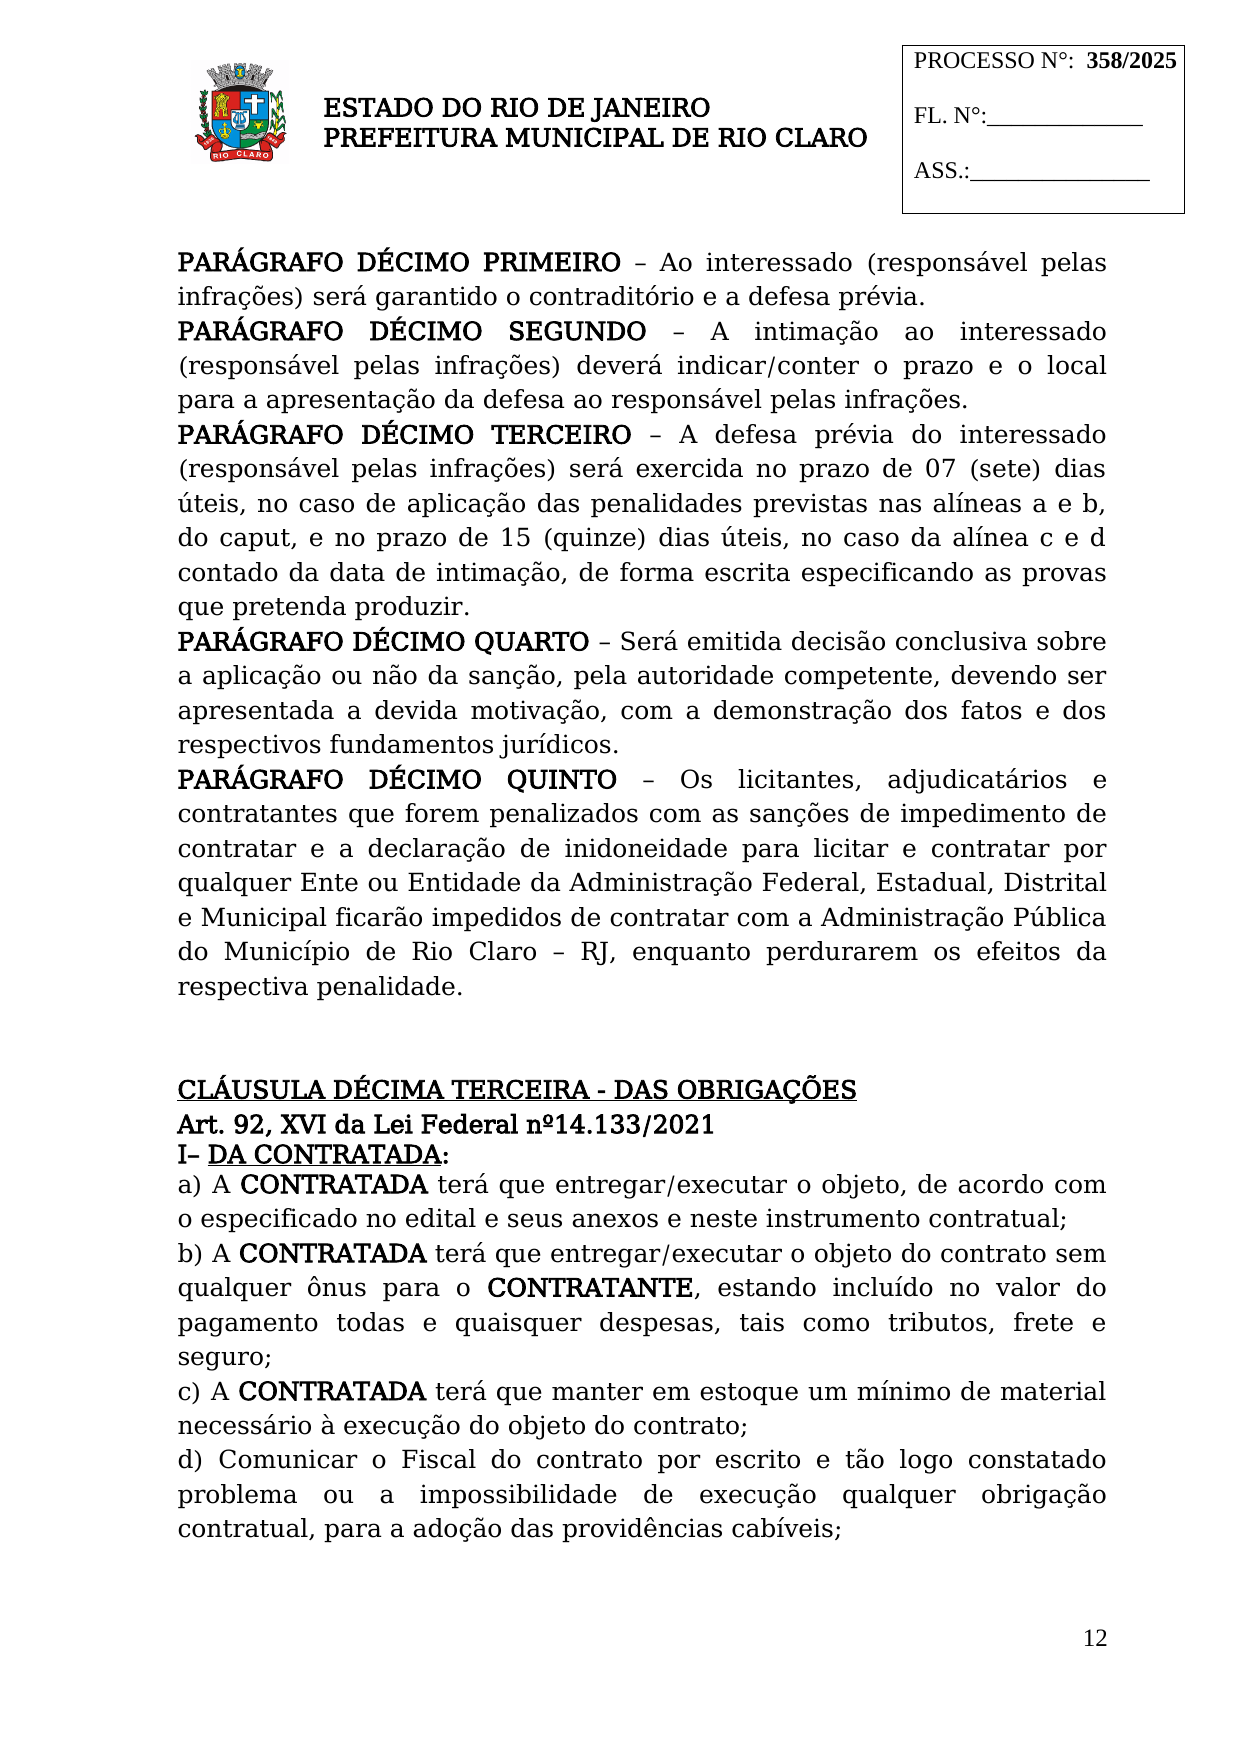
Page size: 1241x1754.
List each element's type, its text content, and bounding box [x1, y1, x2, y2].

text c) A CONTRATADA terá que manter em estoque um mínimo de material necessário à execução do objeto do contrato; [177, 1375, 1107, 1439]
text PARÁGRAFO DÉCIMO PRIMEIRO – Ao interessado (responsável pelas infrações) será garantido o contraditório e a defesa prévia. [177, 246, 1107, 311]
text PARÁGRAFO DÉCIMO SEGUNDO – A intimação ao interessado (responsável pelas infrações) deverá indicar/conter o prazo e o local para a apresentação da defesa ao responsável pelas infrações. [177, 315, 1107, 414]
text a) A CONTRATADA terá que entregar/executar o objeto, de acordo com o especificado no edital e seus anexos e neste instrumento contratual; [177, 1168, 1107, 1233]
text PARÁGRAFO DÉCIMO TERCEIRO – A defesa prévia do interessado (responsável pelas infrações) será exercida no prazo de 07 (sete) dias úteis, no caso de aplicação das penalidades previstas nas alíneas a e b, do caput, e no prazo de 15 (quinze) dias úteis, no caso da alínea c e d contado da data de intimação, de forma escrita especificando as provas que pretenda produzir. [177, 419, 1107, 621]
text I– DA CONTRATADA: [177, 1138, 1107, 1168]
text d) Comunicar o Fiscal do contrato por escrito e tão logo constatado problema ou a impossibilidade de execução qualquer obrigação contratual, para a adoção das providências cabíveis; [177, 1444, 1107, 1543]
text PARÁGRAFO DÉCIMO QUINTO – Os licitantes, adjudicatários e contratantes que forem penalizados com as sanções de impedimento de contratar e a declaração de inidoneidade para licitar e contratar por qualquer Ente ou Entidade da Administração Federal, Estadual, Distrital e Municipal ficarão impedidos de contratar com a Administração Pública do Município de Rio Claro – RJ, enquanto perdurarem os efeitos da respectiva penalidade. [177, 763, 1107, 1000]
text b) A CONTRATADA terá que entregar/executar o objeto do contrato sem qualquer ônus para o CONTRATANTE, estando incluído no valor do pagamento todas e quaisquer despesas, tais como tributos, frete e seguro; [177, 1237, 1107, 1371]
text PARÁGRAFO DÉCIMO QUARTO – Será emitida decisão conclusiva sobre a aplicação ou não da sanção, pela autoridade competente, devendo ser apresentada a devida motivação, com a demonstração dos fatos e dos respectivos fundamentos jurídicos. [177, 626, 1107, 759]
text Art. 92, XVI da Lei Federal nº14.133/2021 [177, 1108, 1107, 1138]
picture [190, 60, 290, 165]
text CLÁUSULA DÉCIMA TERCEIRA - DAS OBRIGAÇÕES [177, 1074, 1107, 1104]
